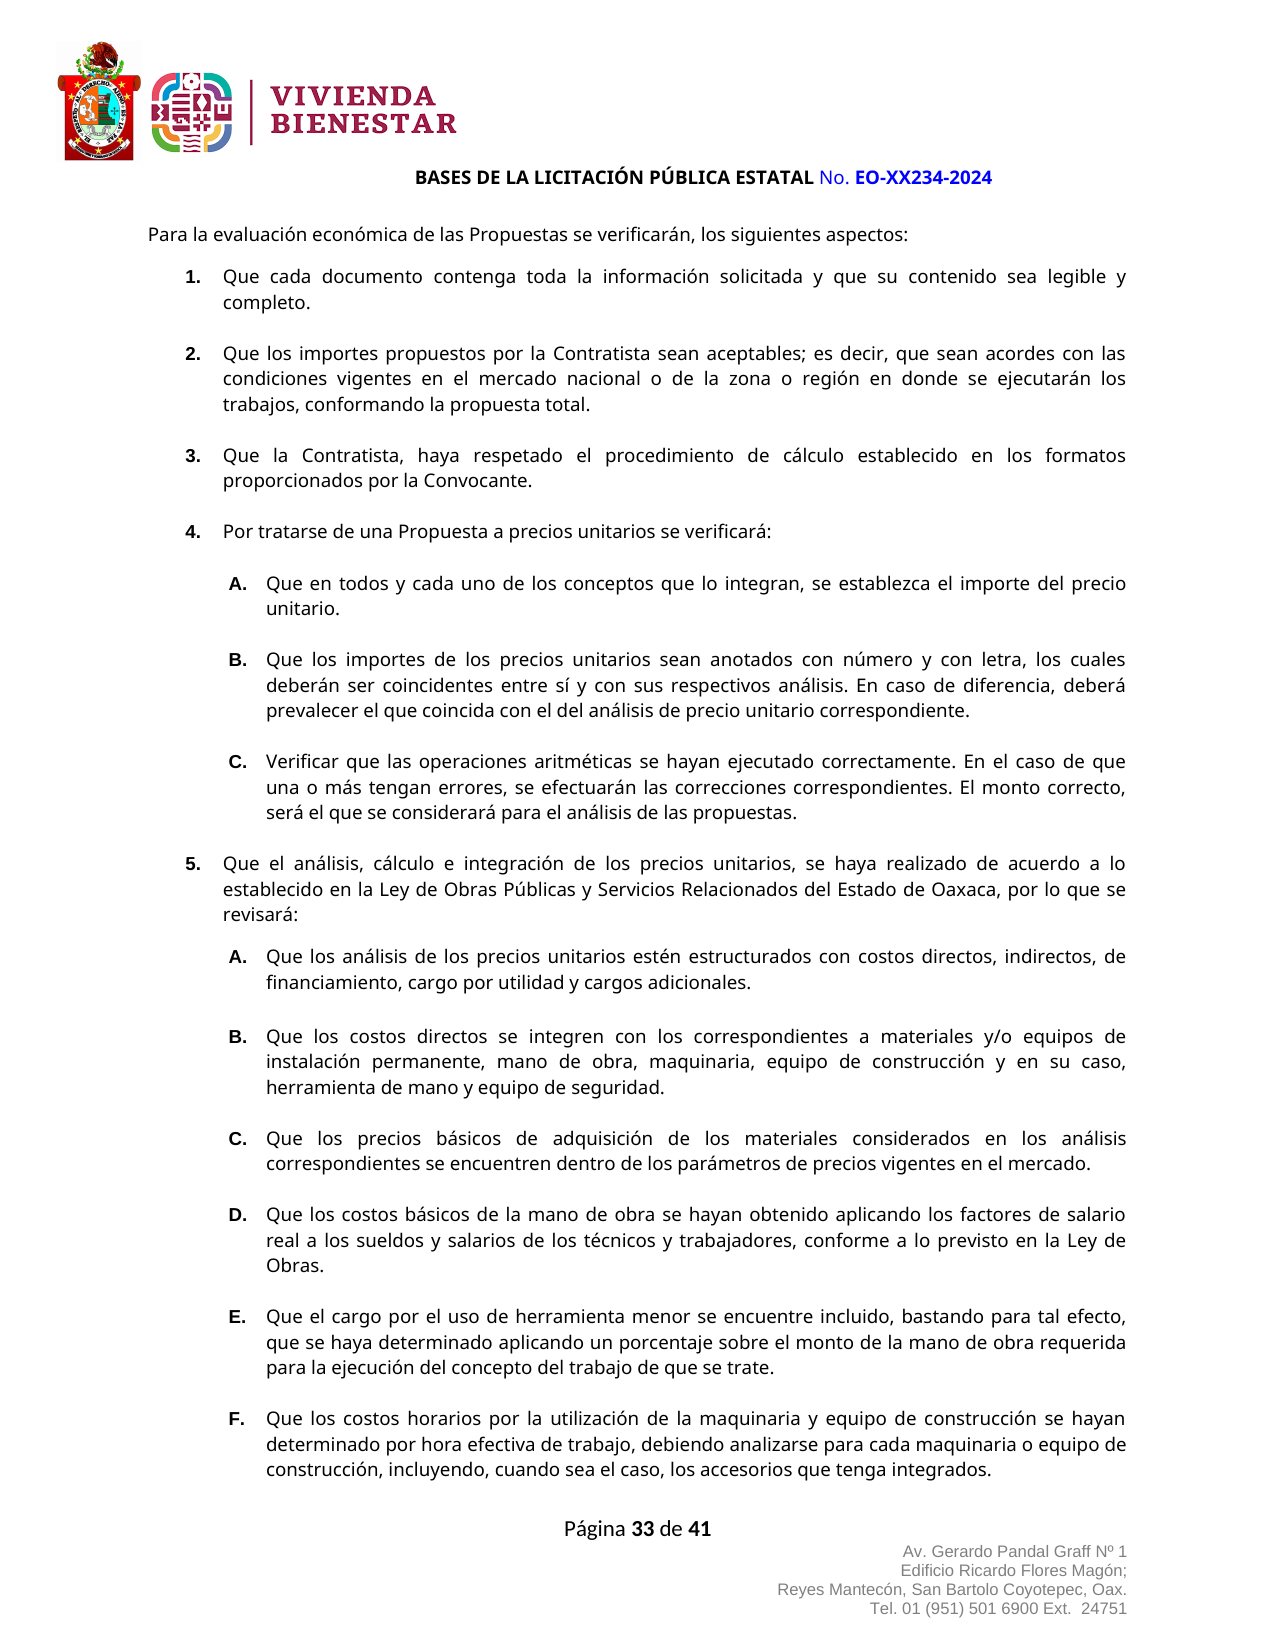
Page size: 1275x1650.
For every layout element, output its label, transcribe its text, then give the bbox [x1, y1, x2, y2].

list Que los costos directos se integren con los correspondientes a materiales y/o equipos de instalación permanente, mano de obra, maquinaria, equipo de construcción y en su caso, herramienta de mano y equipo de seguridad. [228, 1023, 1127, 1099]
list Verificar que las operaciones aritméticas se hayan ejecutado correctamente. En el caso de que una o más tengan errores, se efectuarán las correcciones correspondientes. El monto correcto, será el que se considerará para el análisis de las propuestas. [228, 748, 1127, 825]
list Que los importes propuestos por la Contratista sean aceptables; es decir, que sean acordes con las condiciones vigentes en el mercado nacional o de la zona o región en donde se ejecutarán los trabajos, conformando la propuesta total. [185, 340, 1127, 417]
list Que los costos horarios por la utilización de la maquinaria y equipo de construcción se hayan determinado por hora efectiva de trabajo, debiendo analizarse para cada maquinaria o equipo de construcción, incluyendo, cuando sea el caso, los accesorios que tenga integrados. [228, 1406, 1127, 1482]
list Que los precios básicos de adquisición de los materiales considerados en los análisis correspondientes se encuentren dentro de los parámetros de precios vigentes en el mercado. [228, 1125, 1127, 1176]
list Que el cargo por el uso de herramienta menor se encuentre incluido, bastando para tal efecto, que se haya determinado aplicando un porcentaje sobre el monto de la mano de obra requerida para la ejecución del concepto del trabajo de que se trate. [228, 1304, 1127, 1380]
list Que los análisis de los precios unitarios estén estructurados con costos directos, indirectos, de financiamiento, cargo por utilidad y cargos adicionales. [228, 944, 1127, 995]
list Por tratarse de una Propuesta a precios unitarios se verificará: [185, 519, 1127, 544]
text Para la evaluación económica de las Propuestas se verificarán, los siguientes aspectos: [148, 221, 1127, 247]
picture [147, 64, 473, 161]
list Que los costos básicos de la mano de obra se hayan obtenido aplicando los factores de salario real a los sueldos y salarios de los técnicos y trabajadores, conforme a lo previsto en la Ley de Obras. [228, 1202, 1127, 1278]
list Que el análisis, cálculo e integración de los precios unitarios, se haya realizado de acuerdo a lo establecido en la Ley de Obras Públicas y Servicios Relacionados del Estado de Oaxaca, por lo que se revisará: [185, 851, 1127, 927]
list Que cada documento contenga toda la información solicitada y que su contenido sea legible y completo. [185, 264, 1127, 315]
list Que en todos y cada uno de los conceptos que lo integran, se establezca el importe del precio unitario. [228, 570, 1127, 621]
list Que los importes de los precios unitarios sean anotados con número y con letra, los cuales deberán ser coincidentes entre sí y con sus respectivos análisis. En caso de diferencia, deberá prevalecer el que coincida con el del análisis de precio unitario correspondiente. [228, 646, 1127, 723]
list Que la Contratista, haya respetado el procedimiento de cálculo establecido en los formatos proporcionados por la Convocante. [185, 442, 1127, 493]
picture [55, 41, 143, 163]
